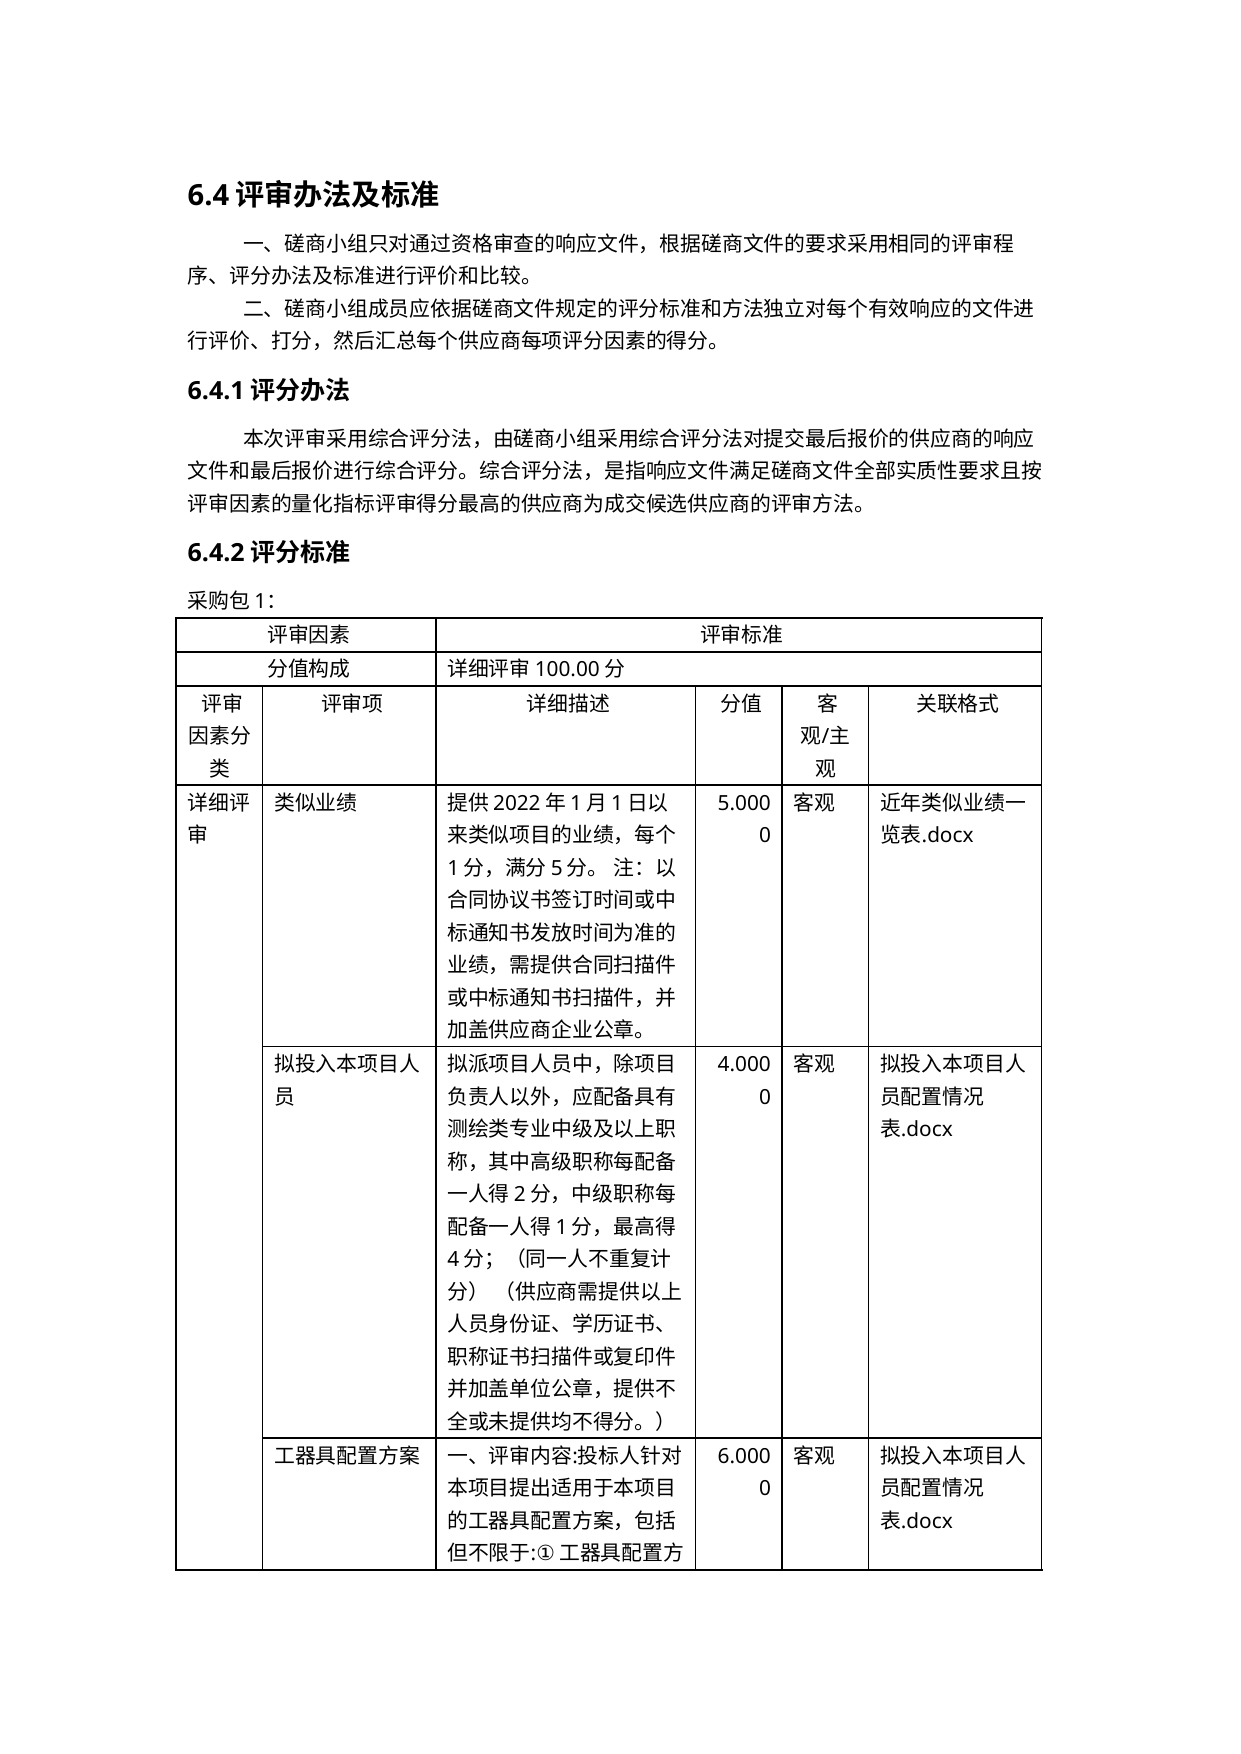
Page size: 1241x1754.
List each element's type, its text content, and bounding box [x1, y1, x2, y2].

table_cell 类似业绩 [263, 786, 435, 1046]
table_cell 评审项 [263, 687, 435, 784]
text 6.4评审办法及标准 [187, 162, 1053, 227]
text 6.4.2评分标准 [187, 519, 1053, 584]
table_cell 5.0000 [696, 786, 781, 1046]
text 本次评审采用综合评分法，由磋商小组采用综合评分法对提交最后报价的供应商的响应文件和最后报价进行综合评分。综合评分法，是指响应文件满足磋商文件全部实质性要求且按评审因素的量化指标评审得分最高的供应商为成交候选供应商的评审方法。 [187, 422, 1053, 519]
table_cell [437, 1439, 695, 1569]
text 一、磋商小组只对通过资格审查的响应文件，根据磋商文件的要求采用相同的评审程序、评分办法及标准进行评价和比较。 [187, 227, 1053, 292]
table_cell 客观 [783, 786, 868, 1046]
table_cell 评审因素分类 [177, 687, 262, 784]
table_cell 拟派项目人员中，除项目负责人以外，应配备具有测绘类专业中级及以上职称，其中高级职称每配备一人得2分，中级职称每配备一人得1分，最高得4分；（同一人不重复计分） （供应商需提供以上人员身份证、学历证书、职称证书扫描件或复印件并加盖单位公章，提供不全或未提供均不得分。） [437, 1047, 695, 1437]
table_cell 详细描述 [437, 687, 695, 784]
table_cell 详细评审 [177, 786, 262, 1569]
table_cell 工器具配置方案 [263, 1439, 435, 1569]
text 6.4.1评分办法 [187, 357, 1053, 422]
table_cell 拟投入本项目人员 [263, 1047, 435, 1437]
table_cell 拟投入本项目人员配置情况表.docx [869, 1439, 1041, 1569]
text 采购包1： [187, 584, 1053, 617]
table_cell 客观/主观 [783, 687, 868, 784]
table_cell 提供2022年1月1日以来类似项目的业绩，每个1分，满分5分。 注：以合同协议书签订时间或中标通知书发放时间为准的业绩，需提供合同扫描件或中标通知书扫描件，并加盖供应商企业公章。 [437, 786, 695, 1046]
table_cell 近年类似业绩一览表.docx [869, 786, 1041, 1046]
table_cell 详细评审100.00分 [437, 653, 1041, 685]
text 二、磋商小组成员应依据磋商文件规定的评分标准和方法独立对每个有效响应的文件进行评价、打分，然后汇总每个供应商每项评分因素的得分。 [187, 292, 1053, 357]
table_header 评审因素 [177, 619, 435, 651]
table_cell 分值 [696, 687, 781, 784]
table_cell 拟投入本项目人员配置情况表.docx [869, 1047, 1041, 1437]
table_cell 客观 [783, 1439, 868, 1569]
table_header 评审标准 [437, 619, 1041, 651]
table_cell 4.0000 [696, 1047, 781, 1437]
table_cell 关联格式 [869, 687, 1041, 784]
table_cell 分值构成 [177, 653, 435, 685]
table_cell 客观 [783, 1047, 868, 1437]
table_cell 6.0000 [696, 1439, 781, 1569]
